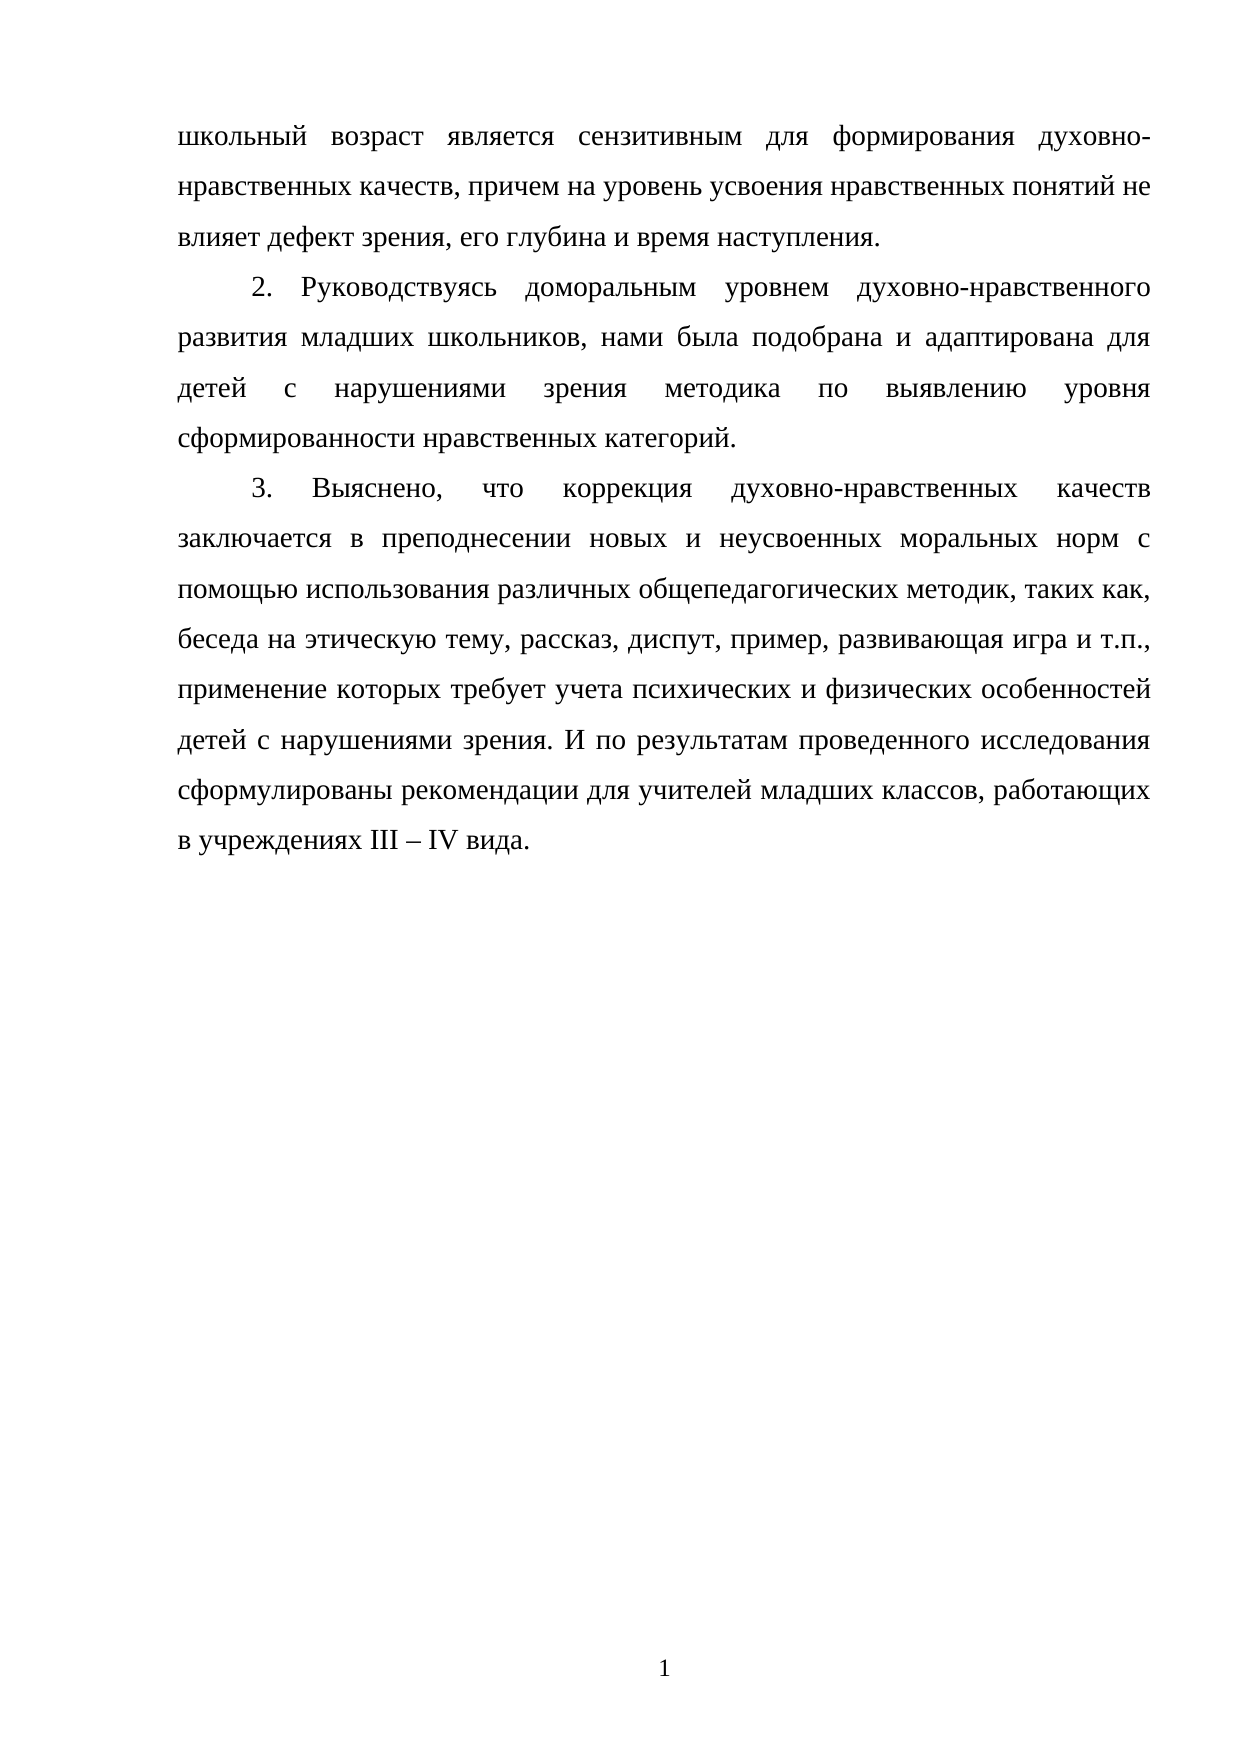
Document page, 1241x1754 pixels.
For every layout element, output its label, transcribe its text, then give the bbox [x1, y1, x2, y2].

text 3. Выяснено, что коррекция духовно-нравственных качеств заключается в преподнесении новых и неусвоенных моральных норм с помощью использования различных общепедагогических методик, таких как, беседа на этическую тему, рассказ, диспут, пример, развивающая игра и т.п., применение которых требует учета психических и физических особенностей детей с нарушениями зрения. И по результатам проведенного исследования сформулированы рекомендации для учителей младших классов, работающих в учреждениях III – IV вида. [177, 470, 1152, 856]
text 2. Руководствуясь доморальным уровнем духовно-нравственного развития младших школьников, нами была подобрана и адаптирована для детей с нарушениями зрения методика по выявлению уровня сформированности нравственных категорий. [177, 269, 1152, 453]
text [177, 118, 1152, 252]
